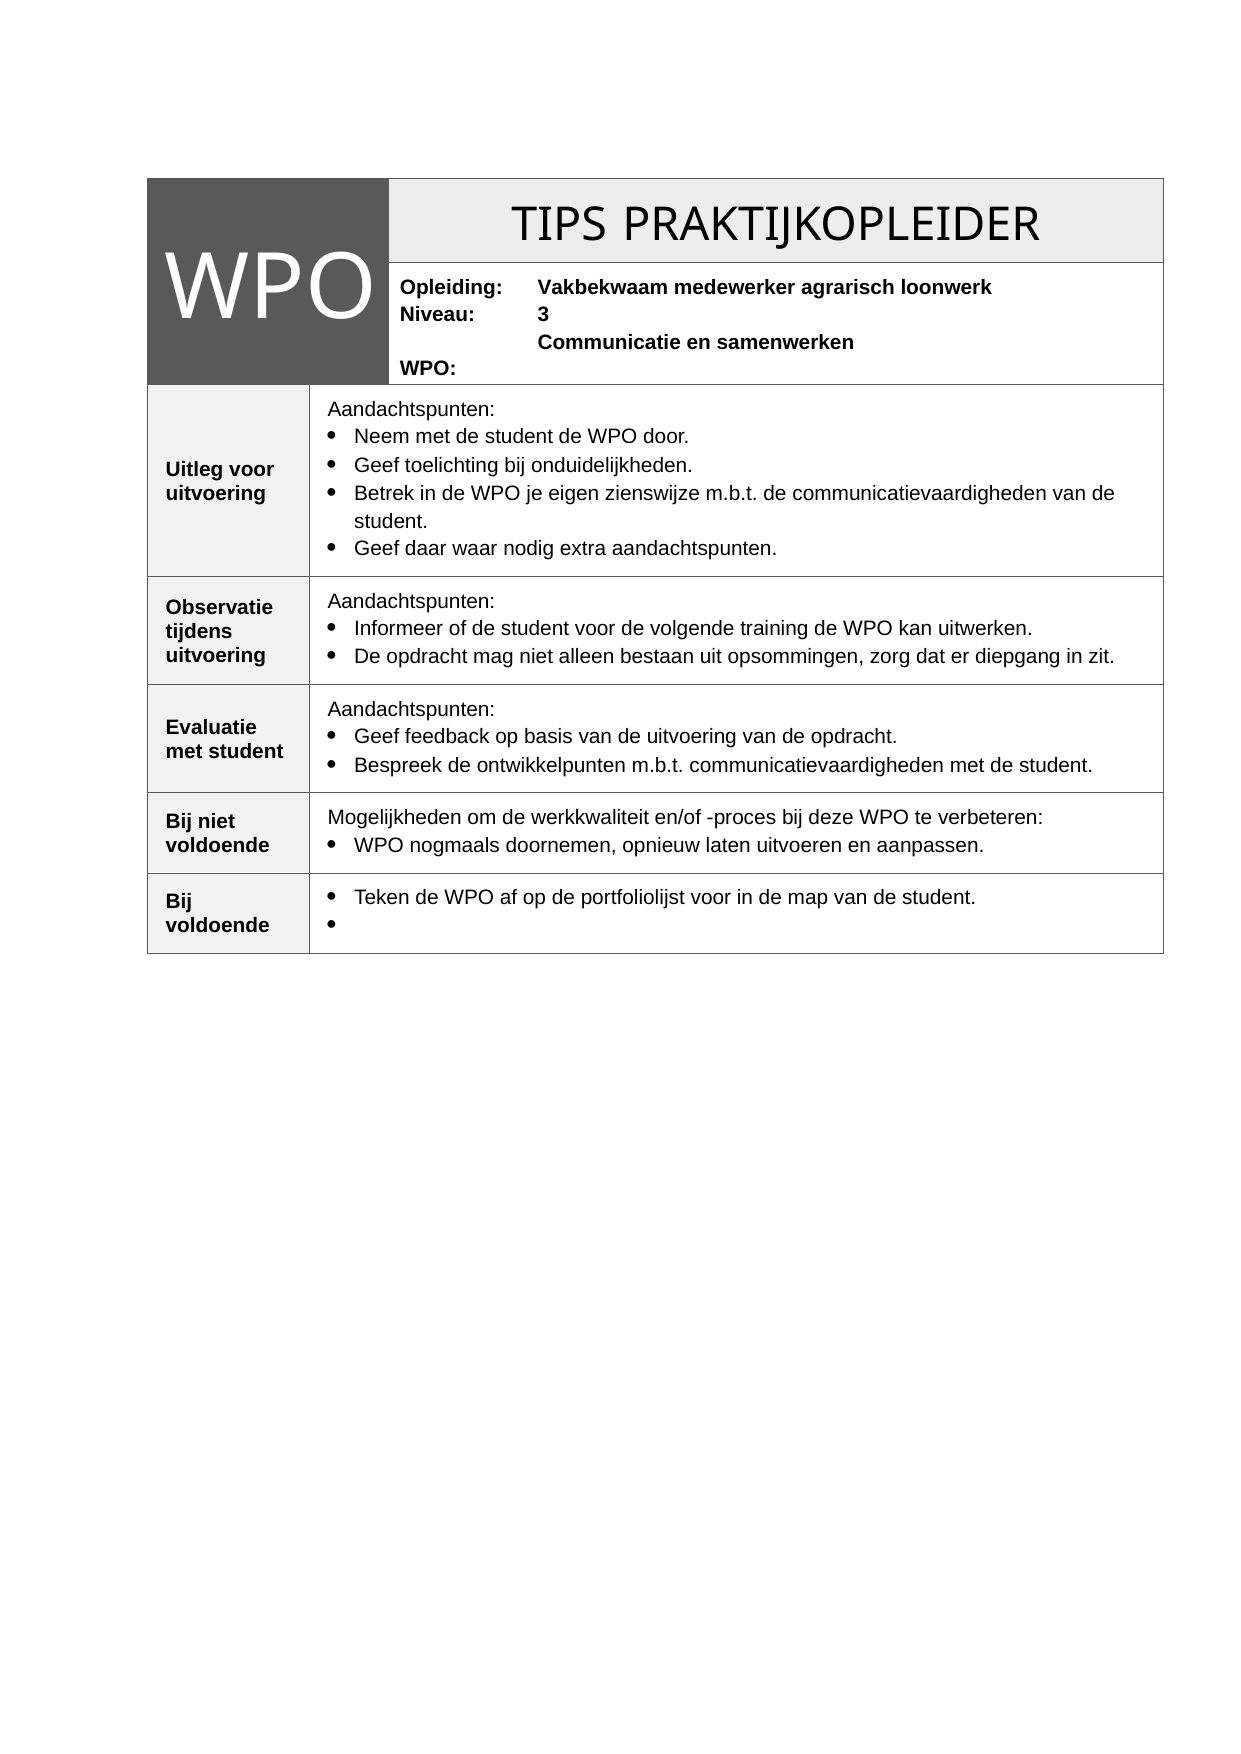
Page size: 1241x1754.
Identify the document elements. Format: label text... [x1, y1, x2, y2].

table_header wpo [148, 179, 388, 384]
table_cell Aandachtspunten: Geef feedback op basis van de uitvoering van de opdracht. Bespreek de ontwikkelpunten m.b.t. communicatievaardigheden met de student. [310, 685, 1163, 792]
table_cell Aandachtspunten: Informeer of de student voor de volgende training de WPO kan uitwerken. De opdracht mag niet alleen bestaan uit opsommingen, zorg dat er diepgang in zit. [310, 577, 1163, 684]
table_cell Evaluatie met student [148, 685, 309, 792]
table_header tips praktijkopleider [389, 179, 1163, 262]
table_cell Teken de WPO af op de portfoliolijst voor in de map van de student. [310, 874, 1163, 953]
table_cell Observatie tijdens uitvoering [148, 577, 309, 684]
table_cell Aandachtspunten: Neem met de student de WPO door. Geef toelichting bij onduidelijkheden. Betrek in de WPO je eigen zienswijze m.b.t. de communicatievaardigheden van de student. Geef daar waar nodig extra aandachtspunten. [310, 385, 1163, 576]
table_cell Bij niet voldoende [148, 793, 309, 872]
table_cell Mogelijkheden om de werkkwaliteit en/of -proces bij deze WPO te verbeteren: WPO nogmaals doornemen, opnieuw laten uitvoeren en aanpassen. [310, 793, 1163, 872]
table_cell Opleiding: Vakbekwaam medewerker agrarisch loonwerk Niveau: 3 WPO: Communicatie en samenwerken [389, 263, 1163, 384]
table_cell Bij voldoende [148, 874, 309, 953]
table_cell Uitleg voor uitvoering [148, 385, 309, 576]
